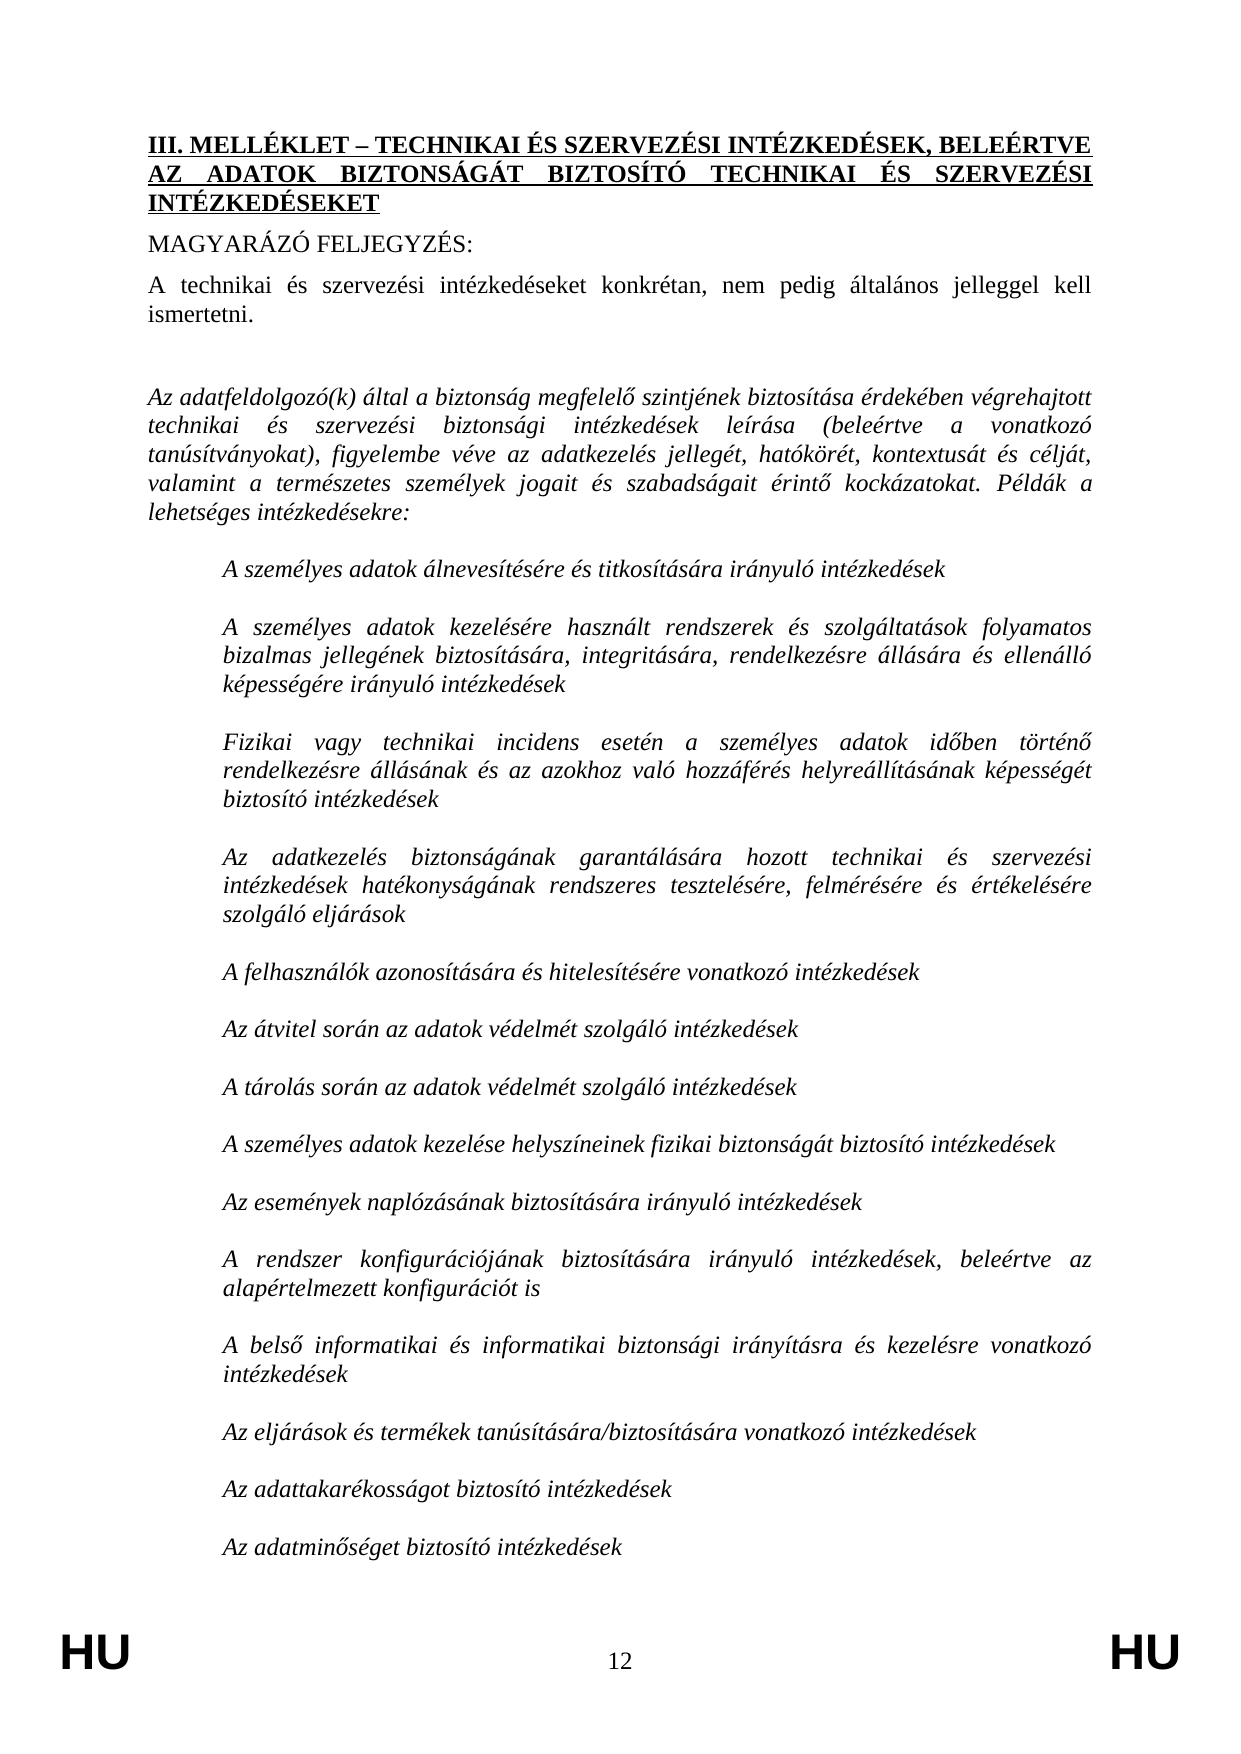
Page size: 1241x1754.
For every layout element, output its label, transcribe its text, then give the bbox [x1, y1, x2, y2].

text A felhasználók azonosítására és hitelesítésére vonatkozó intézkedések [148, 957, 1093, 986]
text A személyes adatok álnevesítésére és titkosítására irányuló intézkedések [148, 554, 1093, 583]
text Az átvitel során az adatok védelmét szolgáló intézkedések [148, 1014, 1093, 1043]
text III. MELLÉKLET – TECHNIKAI ÉS SZERVEZÉSI INTÉZKEDÉSEK, BELEÉRTVE AZ ADATOK BIZTONSÁGÁT BIZTOSÍTÓ TECHNIKAI ÉS SZERVEZÉSI INTÉZKEDÉSEKET [148, 157, 1093, 184]
text Az adattakarékosságot biztosító intézkedések [148, 1474, 1093, 1503]
text Az adatkezelés biztonságának garantálására hozott technikai és szervezési intézkedések hatékonyságának rendszeres tesztelésére, felmérésére és értékelésére szolgáló eljárások [223, 842, 1093, 928]
text A technikai és szervezési intézkedéseket konkrétan, nem pedig általános jelleggel kell ismertetni. [148, 271, 1093, 328]
text III. MELLÉKLET – TECHNIKAI ÉS SZERVEZÉSI INTÉZKEDÉSEK, BELEÉRTVE AZ ADATOK BIZTONSÁGÁT BIZTOSÍTÓ TECHNIKAI ÉS SZERVEZÉSI INTÉZKEDÉSEKET [148, 131, 1093, 156]
text A személyes adatok kezelése helyszíneinek fizikai biztonságát biztosító intézkedések [223, 1129, 1093, 1158]
text Fizikai vagy technikai incidens esetén a személyes adatok időben történő rendelkezésre állásának és az azokhoz való hozzáférés helyreállításának képességét biztosító intézkedések [223, 727, 1093, 813]
text A rendszer konfigurációjának biztosítására irányuló intézkedések, beleértve az alapértelmezett konfigurációt is [223, 1244, 1093, 1302]
text A személyes adatok kezelésére használt rendszerek és szolgáltatások folyamatos bizalmas jellegének biztosítására, integritására, rendelkezésre állására és ellenálló képességére irányuló intézkedések [223, 612, 1093, 698]
text Az adatminőséget biztosító intézkedések [148, 1532, 1093, 1561]
text Az eljárások és termékek tanúsítására/biztosítására vonatkozó intézkedések [148, 1417, 1093, 1446]
text Az események naplózásának biztosítására irányuló intézkedések [148, 1187, 1093, 1216]
text A belső informatikai és informatikai biztonsági irányításra és kezelésre vonatkozó intézkedések [223, 1331, 1093, 1388]
text Az adatfeldolgozó(k) által a biztonság megfelelő szintjének biztosítása érdekében végrehajtott technikai és szervezési biztonsági intézkedések leírása (beleértve a vonatkozó tanúsítványokat), figyelembe véve az adatkezelés jellegét, hatókörét, kontextusát és célját, valamint a természetes személyek jogait és szabadságait érintő kockázatokat. Példák a lehetséges intézkedésekre: [148, 382, 1093, 526]
text A tárolás során az adatok védelmét szolgáló intézkedések [148, 1072, 1093, 1101]
text MAGYARÁZÓ FELJEGYZÉS: [148, 229, 1093, 258]
text III. MELLÉKLET – TECHNIKAI ÉS SZERVEZÉSI INTÉZKEDÉSEK, BELEÉRTVE AZ ADATOK BIZTONSÁGÁT BIZTOSÍTÓ TECHNIKAI ÉS SZERVEZÉSI INTÉZKEDÉSEKET [148, 186, 1093, 217]
